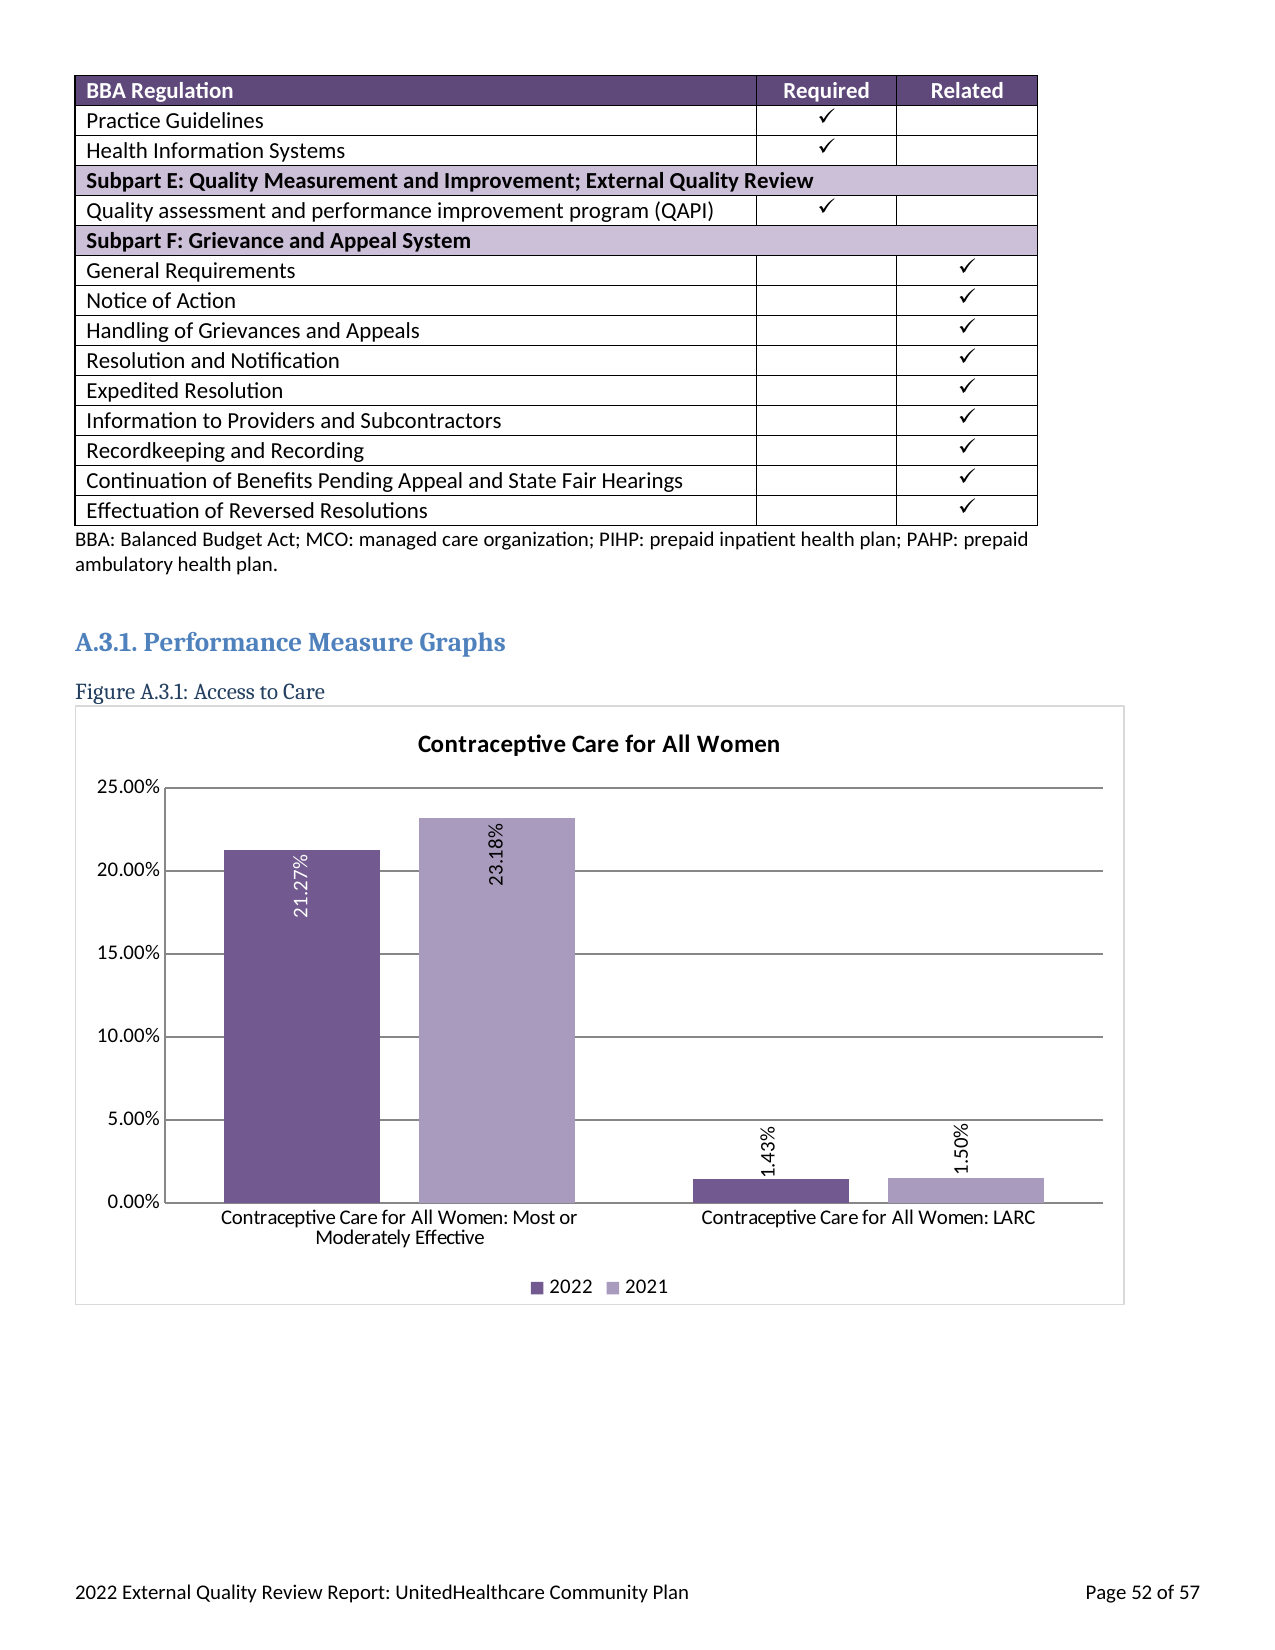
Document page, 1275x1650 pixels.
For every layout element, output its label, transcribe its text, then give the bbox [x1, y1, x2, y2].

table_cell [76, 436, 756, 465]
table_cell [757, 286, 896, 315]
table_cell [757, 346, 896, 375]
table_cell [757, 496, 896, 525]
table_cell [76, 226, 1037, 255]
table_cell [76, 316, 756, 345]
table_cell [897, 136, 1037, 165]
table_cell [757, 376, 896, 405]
subtitle Figure A.3.1: Access to Care [75, 679, 1200, 705]
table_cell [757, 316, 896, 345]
subtitle A.3.1. Performance Measure Graphs [75, 627, 1200, 658]
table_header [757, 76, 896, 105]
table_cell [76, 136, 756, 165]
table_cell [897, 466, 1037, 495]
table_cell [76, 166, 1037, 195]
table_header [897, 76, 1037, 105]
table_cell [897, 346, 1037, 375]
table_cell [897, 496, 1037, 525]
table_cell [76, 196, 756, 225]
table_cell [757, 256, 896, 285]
text BBA: Balanced Budget Act; MCO: managed care organization; PIHP: prepaid inpatient health plan; PAHP: prepaid ambulatory health plan. [75, 526, 1031, 577]
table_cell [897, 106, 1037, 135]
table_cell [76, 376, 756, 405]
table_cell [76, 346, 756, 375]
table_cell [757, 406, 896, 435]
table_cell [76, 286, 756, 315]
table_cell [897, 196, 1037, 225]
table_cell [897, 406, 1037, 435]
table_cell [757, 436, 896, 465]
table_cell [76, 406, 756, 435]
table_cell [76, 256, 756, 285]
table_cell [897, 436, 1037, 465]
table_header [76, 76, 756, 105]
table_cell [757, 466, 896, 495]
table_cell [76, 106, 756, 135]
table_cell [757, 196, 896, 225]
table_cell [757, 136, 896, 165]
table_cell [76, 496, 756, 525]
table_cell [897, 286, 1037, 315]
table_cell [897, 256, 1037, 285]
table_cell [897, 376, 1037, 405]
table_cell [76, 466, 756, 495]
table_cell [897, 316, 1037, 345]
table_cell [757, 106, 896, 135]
